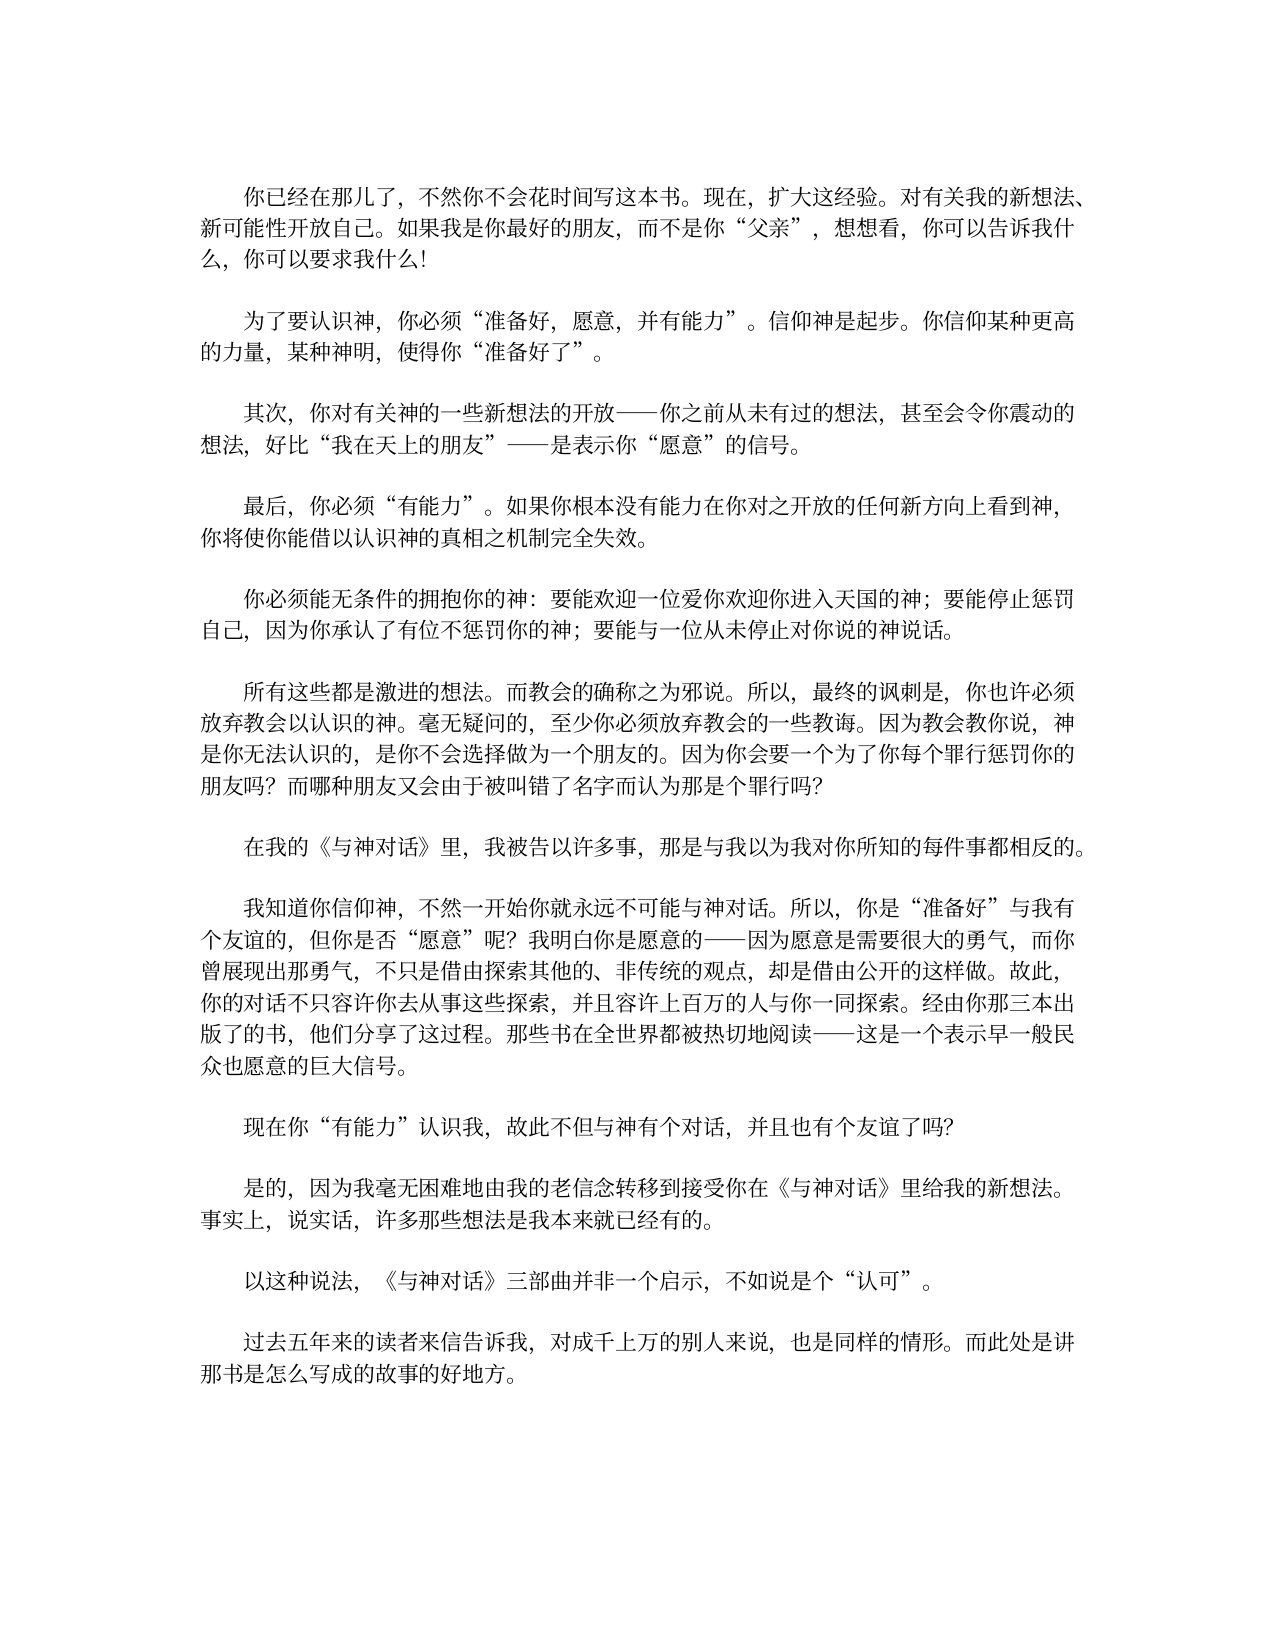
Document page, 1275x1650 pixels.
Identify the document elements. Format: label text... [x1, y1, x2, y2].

text 以这种说法，《与神对话》三部曲并非一个启示，不如说是个“认可”。 [200, 1264, 1075, 1296]
text 其次，你对有关神的一些新想法的开放——你之前从未有过的想法，甚至会令你震动的想法，好比“我在天上的朋友”——是表示你“愿意”的信号。 [200, 397, 1075, 459]
text 我知道你信仰神，不然一开始你就永远不可能与神对话。所以，你是“准备好”与我有个友谊的，但你是否“愿意”呢？我明白你是愿意的——因为愿意是需要很大的勇气，而你曾展现出那勇气，不只是借由探索其他的、非传统的观点，却是借由公开的这样做。故此，你的对话不只容许你去从事这些探索，并且容许上百万的人与你一同探索。经由你那三本出版了的书，他们分享了这过程。那些书在全世界都被热切地阅读——这是一个表示早一般民众也愿意的巨大信号。 [200, 892, 1075, 1080]
text 现在你“有能力”认识我，故此不但与神有个对话，并且也有个友谊了吗？ [200, 1110, 1075, 1142]
text 是的，因为我毫无困难地由我的老信念转移到接受你在《与神对话》里给我的新想法。事实上，说实话，许多那些想法是我本来就已经有的。 [200, 1171, 1075, 1234]
text 在我的《与神对话》里，我被告以许多事，那是与我以为我对你所知的每件事都相反的。 [200, 830, 1075, 862]
text 最后，你必须“有能力”。如果你根本没有能力在你对之开放的任何新方向上看到神，你将使你能借以认识神的真相之机制完全失效。 [200, 489, 1075, 552]
text 为了要认识神，你必须“准备好，愿意，并有能力”。信仰神是起步。你信仰某种更高的力量，某种神明，使得你“准备好了”。 [200, 304, 1075, 367]
text 你必须能无条件的拥抱你的神：要能欢迎一位爱你欢迎你进入天国的神；要能停止惩罚自己，因为你承认了有位不惩罚你的神；要能与一位从未停止对你说的神说话。 [200, 582, 1075, 645]
text 所有这些都是激进的想法。而教会的确称之为邪说。所以，最终的讽刺是，你也许必须放弃教会以认识的神。毫无疑问的，至少你必须放弃教会的一些教诲。因为教会教你说，神是你无法认识的，是你不会选择做为一个朋友的。因为你会要一个为了你每个罪行惩罚你的朋友吗？而哪种朋友又会由于被叫错了名字而认为那是个罪行吗？ [200, 675, 1075, 801]
text 过去五年来的读者来信告诉我，对成千上万的别人来说，也是同样的情形。而此处是讲那书是怎么写成的故事的好地方。 [200, 1325, 1075, 1388]
text 你已经在那儿了，不然你不会花时间写这本书。现在，扩大这经验。对有关我的新想法、新可能性开放自己。如果我是你最好的朋友，而不是你“父亲”，想想看，你可以告诉我什么，你可以要求我什么！ [200, 180, 1075, 274]
